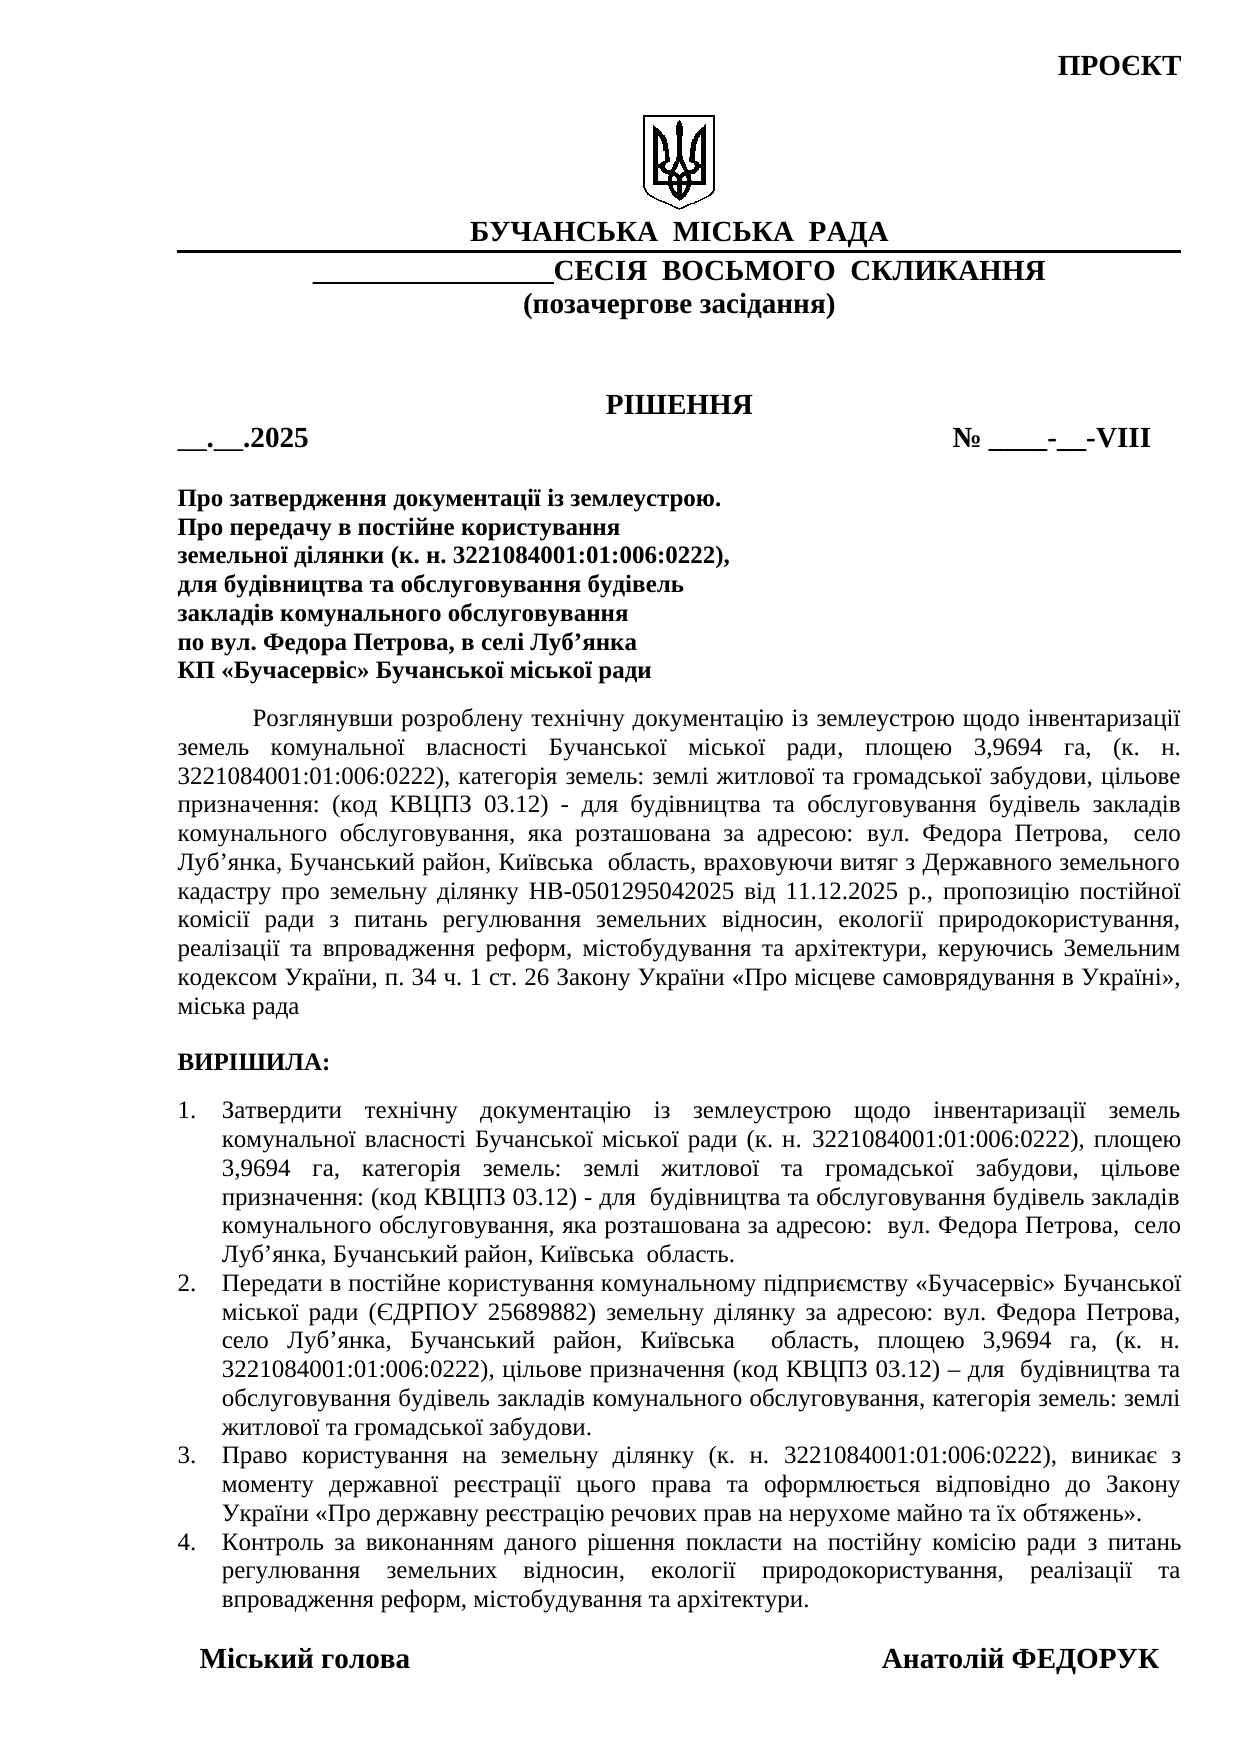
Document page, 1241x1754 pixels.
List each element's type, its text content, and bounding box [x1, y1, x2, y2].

text по вул. Федора Петрова, в селі Луб’янка [177, 627, 1181, 655]
list Передати в постійне користування комунальному підприємству «Бучасервіс» Бучанської міської ради (ЄДРПОУ 25689882) земельну ділянку за адресою: вул. Федора Петрова, село Луб’янка, Бучанський район, Київська область, площею 3,9694 га, (к. н. 3221084001:01:006:0222), цільове призначення (код КВЦПЗ 03.12) – для будівництва та обслуговування будівель закладів комунального обслуговування, категорія земель: землі житлової та громадської забудови. [177, 1268, 1181, 1440]
text КП «Бучасервіс» Бучанської міської ради [177, 655, 1181, 684]
text земельної ділянки (к. н. 3221084001:01:006:0222), [177, 540, 1181, 569]
text (позачергове засідання) [177, 286, 1181, 320]
text для будівництва та обслуговування будівель [177, 569, 1181, 598]
text ВИРІШИЛА: [177, 1047, 1181, 1076]
text Про передачу в постійне користування [177, 512, 1181, 540]
text Про затвердження документації із землеустрою. [177, 483, 1181, 512]
text Міський голова Анатолій ФЕДОРУК [177, 1642, 1181, 1675]
text Розглянувши розроблену технічну документацію із землеустрою щодо інвентаризації земель комунальної власності Бучанської міської ради, площею 3,9694 га, (к. н. 3221084001:01:006:0222), категорія земель: землі житлової та громадської забудови, цільове призначення: (код КВЦПЗ 03.12) - для будівництва та обслуговування будівель закладів комунального обслуговування, яка розташована за адресою: вул. Федора Петрова, село Луб’янка, Бучанський район, Київська область, враховуючи витяг з Державного земельного кадастру про земельну ділянку НВ-0501295042025 від 11.12.2025 р., пропозицію постійної комісії ради з питань регулювання земельних відносин, екології природокористування, реалізації та впровадження реформ, містобудування та архітектури, керуючись Земельним кодексом України, п. 34 ч. 1 ст. 26 Закону України «Про місцеве самоврядування в Україні», міська рада [177, 703, 1181, 1019]
text __________ ______СЕСІЯ ВОСЬМОГО СКЛИКАННЯ [177, 253, 1181, 286]
text РІШЕННЯ [177, 387, 1181, 421]
text БУЧАНСЬКА МІСЬКА РАДА [177, 214, 1181, 250]
list Право користування на земельну ділянку (к. н. 3221084001:01:006:0222), виникає з моменту державної реєстрації цього права та оформлюється відповідно до Закону України «Про державну реєстрацію речових прав на нерухоме майно та їх обтяжень». [177, 1440, 1181, 1527]
text закладів комунального обслуговування [177, 598, 1181, 627]
list Затвердити технічну документацію із землеустрою щодо інвентаризації земель комунальної власності Бучанської міської ради (к. н. 3221084001:01:006:0222), площею 3,9694 га, категорія земель: землі житлової та громадської забудови, цільове призначення: (код КВЦПЗ 03.12) - для будівництва та обслуговування будівель закладів комунального обслуговування, яка розташована за адресою: вул. Федора Петрова, село Луб’янка, Бучанський район, Київська область. [177, 1095, 1181, 1268]
list Контроль за виконанням даного рішення покласти на постійну комісію ради з питань регулювання земельних відносин, екології природокористування, реалізації та впровадження реформ, містобудування та архітектури. [177, 1527, 1181, 1613]
text __.__.2025 № ____-__-VІІІ [177, 421, 1181, 454]
